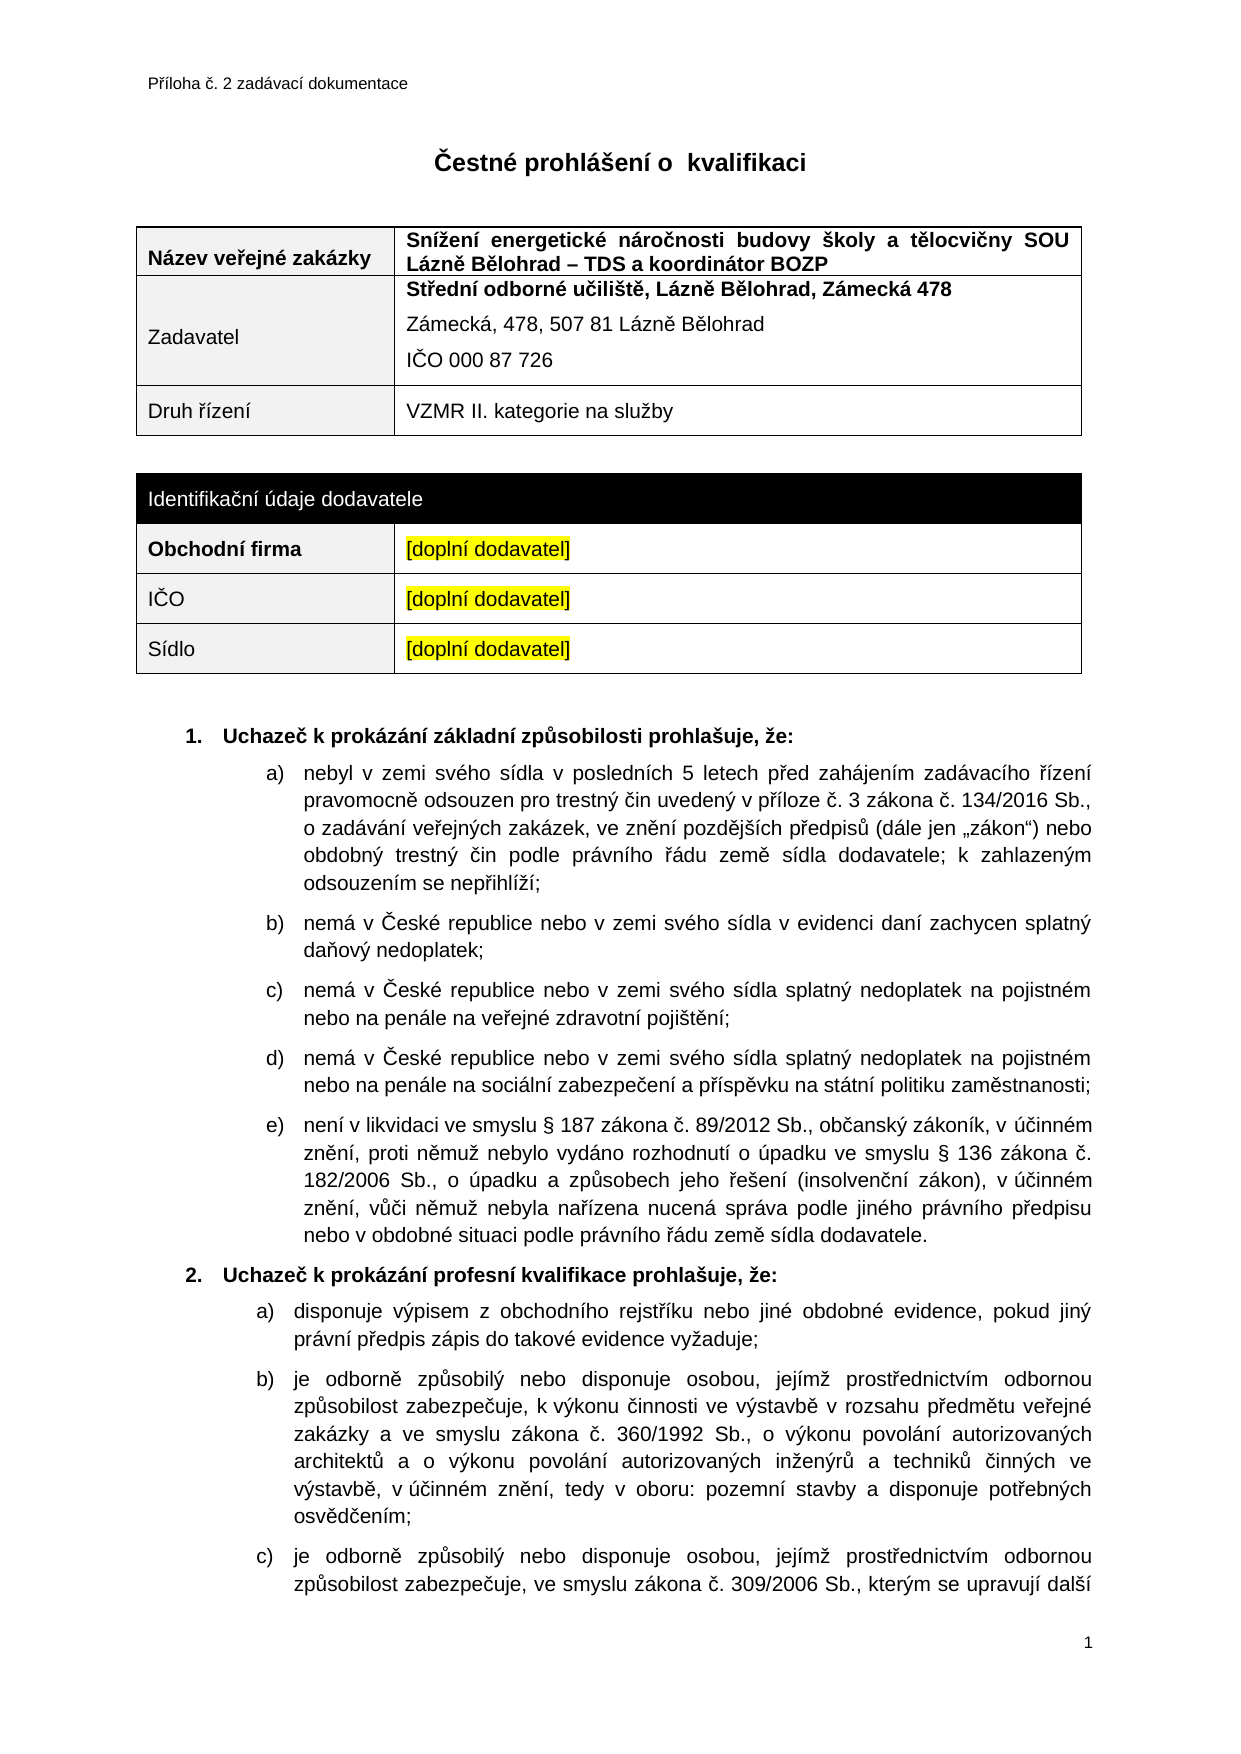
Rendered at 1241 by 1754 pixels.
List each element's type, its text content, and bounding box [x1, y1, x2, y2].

list nemá v České republice nebo v zemi svého sídla v evidenci daní zachycen splatný daňový nedoplatek; [266, 910, 1093, 962]
table_cell [doplní dodavatel] [395, 574, 1081, 623]
table_cell IČO [137, 574, 394, 623]
table_cell VZMR II. kategorie na služby [395, 386, 1081, 435]
table_cell Obchodní firma [137, 524, 394, 573]
table_cell Sídlo [137, 624, 394, 673]
table_header Identifikační údaje dodavatele [137, 474, 1081, 523]
list nemá v České republice nebo v zemi svého sídla splatný nedoplatek na pojistném nebo na penále na sociální zabezpečení a příspěvku na státní politiku zaměstnanosti; [266, 1045, 1093, 1097]
table_cell Druh řízení [137, 386, 394, 435]
list nemá v České republice nebo v zemi svého sídla splatný nedoplatek na pojistném nebo na penále na veřejné zdravotní pojištění; [266, 978, 1093, 1029]
list nebyl v zemi svého sídla v posledních 5 letech před zahájením zadávacího řízení pravomocně odsouzen pro trestný čin uvedený v příloze č. 3 zákona č. 134/2016 Sb., o zadávání veřejných zakázek, ve znění pozdějších předpisů (dále jen „zákon“) nebo obdobný trestný čin podle právního řádu země sídla dodavatele; k zahlazeným odsouzením se nepřihlíží; [266, 760, 1093, 894]
table_cell Střední odborné učiliště, Lázně Bělohrad, Zámecká 478 Zámecká, 478, 507 81 Lázně Bělohrad IČO 000 87 726 [395, 276, 1081, 385]
table_cell Zadavatel [137, 276, 394, 385]
table_header Snížení energetické náročnosti budovy školy a tělocvičny SOU Lázně Bělohrad – TDS a koordinátor BOZP [395, 228, 1081, 275]
list není v likvidaci ve smyslu § 187 zákona č. 89/2012 Sb., občanský zákoník, v účinném znění, proti němuž nebylo vydáno rozhodnutí o úpadku ve smyslu § 136 zákona č. 182/2006 Sb., o úpadku a způsobech jeho řešení (insolvenční zákon), v účinném znění, vůči němuž nebyla nařízena nucená správa podle jiného právního předpisu nebo v obdobné situaci podle právního řádu země sídla dodavatele. [266, 1113, 1093, 1247]
text Čestné prohlášení o kvalifikaci [148, 148, 1093, 176]
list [256, 1544, 1093, 1596]
list Uchazeč k prokázání základní způsobilosti prohlašuje, že: [185, 724, 1093, 748]
table_cell [doplní dodavatel] [395, 524, 1081, 573]
list disponuje výpisem z obchodního rejstříku nebo jiné obdobné evidence, pokud jiný právní předpis zápis do takové evidence vyžaduje; [256, 1299, 1093, 1351]
list je odborně způsobilý nebo disponuje osobou, jejímž prostřednictvím odbornou způsobilost zabezpečuje, k výkonu činnosti ve výstavbě v rozsahu předmětu veřejné zakázky a ve smyslu zákona č. 360/1992 Sb., o výkonu povolání autorizovaných architektů a o výkonu povolání autorizovaných inženýrů a techniků činných ve výstavbě, v účinném znění, tedy v oboru: pozemní stavby a disponuje potřebných osvědčením; [256, 1367, 1093, 1528]
list Uchazeč k prokázání profesní kvalifikace prohlašuje, že: [185, 1263, 1093, 1287]
table_cell [doplní dodavatel] [395, 624, 1081, 673]
table_header Název veřejné zakázky [137, 228, 394, 275]
